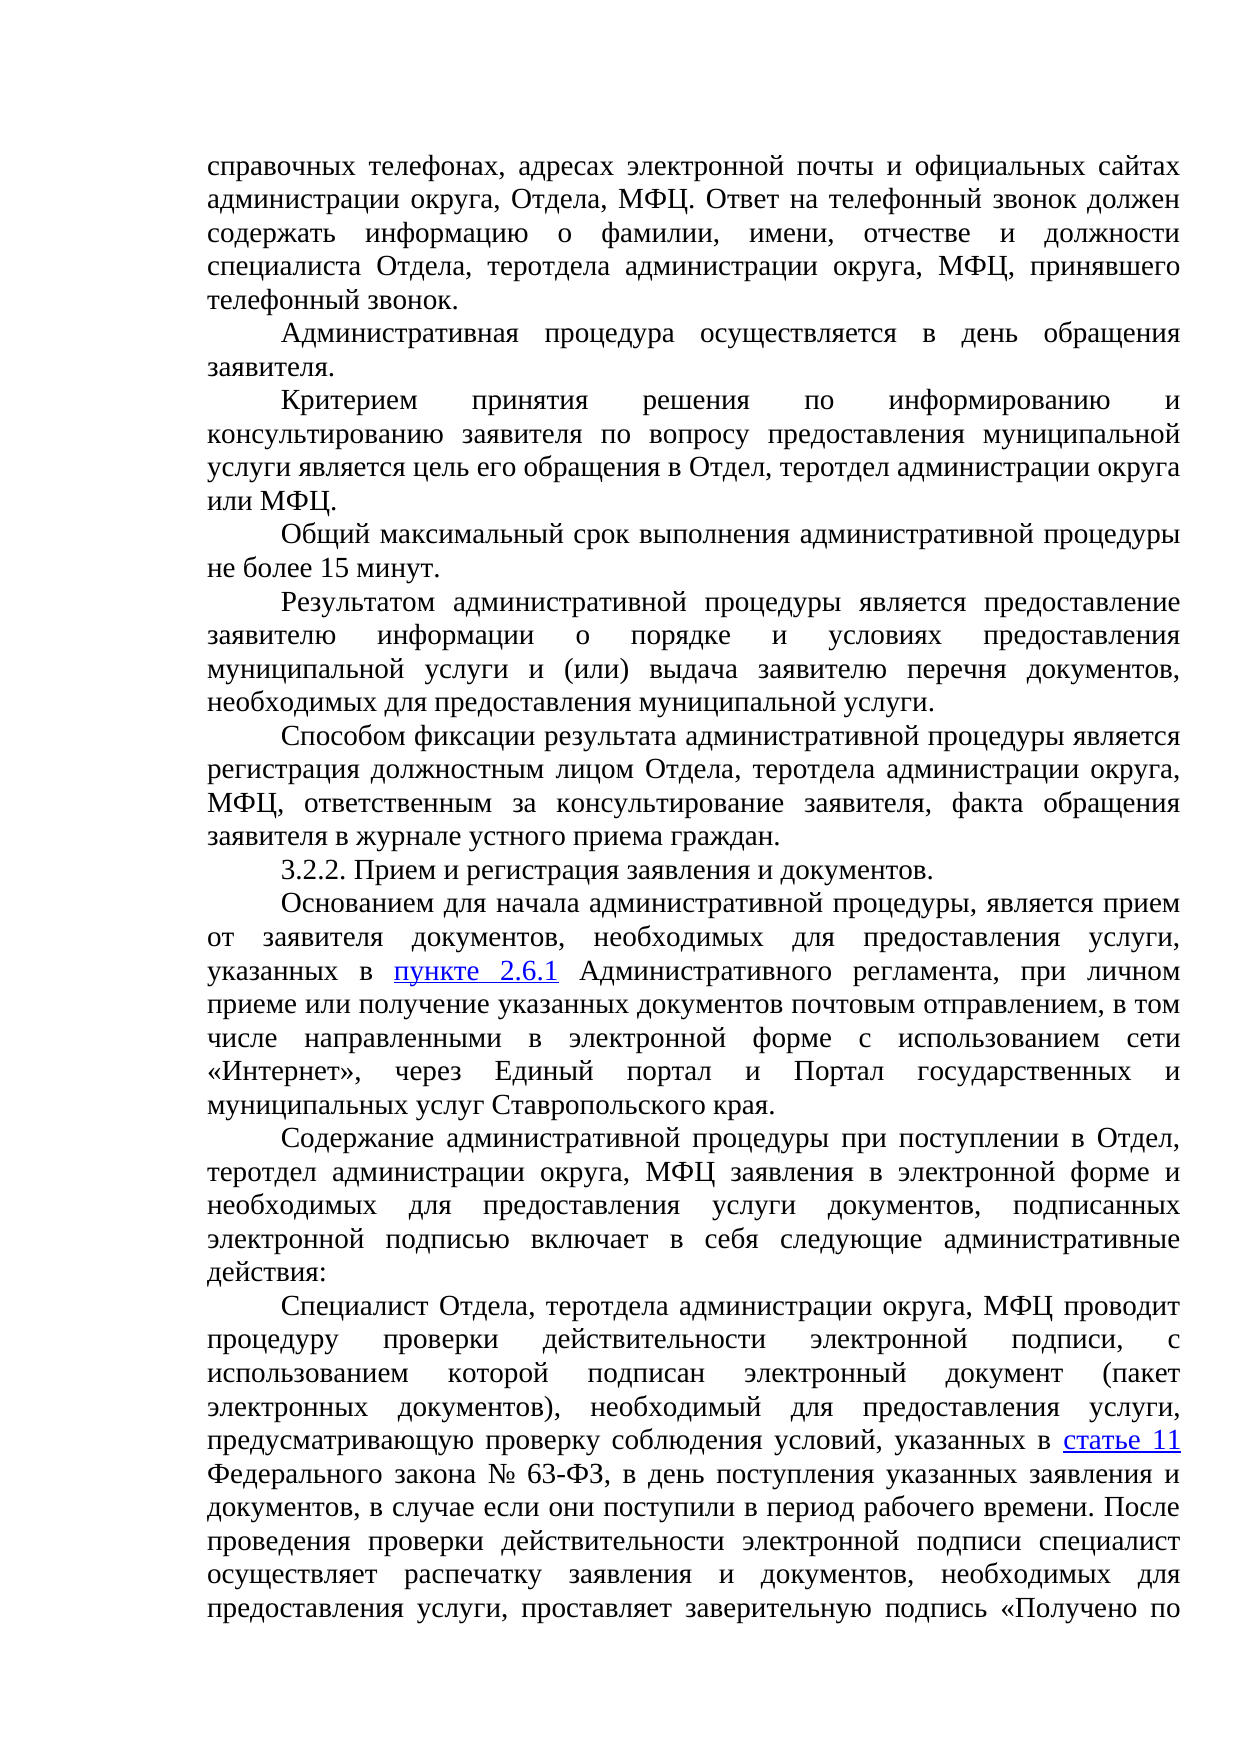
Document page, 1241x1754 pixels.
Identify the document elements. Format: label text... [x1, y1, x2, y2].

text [207, 148, 1181, 315]
text Общий максимальный срок выполнения административной процедуры не более 15 минут. [207, 517, 1181, 584]
text Способом фиксации результата административной процедуры является регистрация должностным лицом Отдела, теротдела администрации округа, МФЦ, ответственным за консультирование заявителя, факта обращения заявителя в журнале устного приема граждан. [207, 718, 1181, 852]
text Критерием принятия решения по информированию и консультированию заявителя по вопросу предоставления муниципальной услуги является цель его обращения в Отдел, теротдел администрации округа или МФЦ. [207, 382, 1181, 517]
text Результатом административной процедуры является предоставление заявителю информации о порядке и условиях предоставления муниципальной услуги и (или) выдача заявителю перечня документов, необходимых для предоставления муниципальной услуги. [207, 584, 1181, 718]
text Основанием для начала административной процедуры, является прием от заявителя документов, необходимых для предоставления услуги, указанных в пункте 2.6.1 Административного регламента, при личном приеме или получение указанных документов почтовым отправлением, в том числе направленными в электронной форме с использованием сети «Интернет», через Единый портал и Портал государственных и муниципальных услуг Ставропольского края. [207, 886, 1181, 1120]
text Административная процедура осуществляется в день обращения заявителя. [207, 315, 1181, 382]
text 3.2.2. Прием и регистрация заявления и документов. [207, 852, 1181, 886]
text Содержание административной процедуры при поступлении в Отдел, теротдел администрации округа, МФЦ заявления в электронной форме и необходимых для предоставления услуги документов, подписанных электронной подписью включает в себя следующие административные действия: [207, 1120, 1181, 1288]
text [207, 1288, 1181, 1623]
